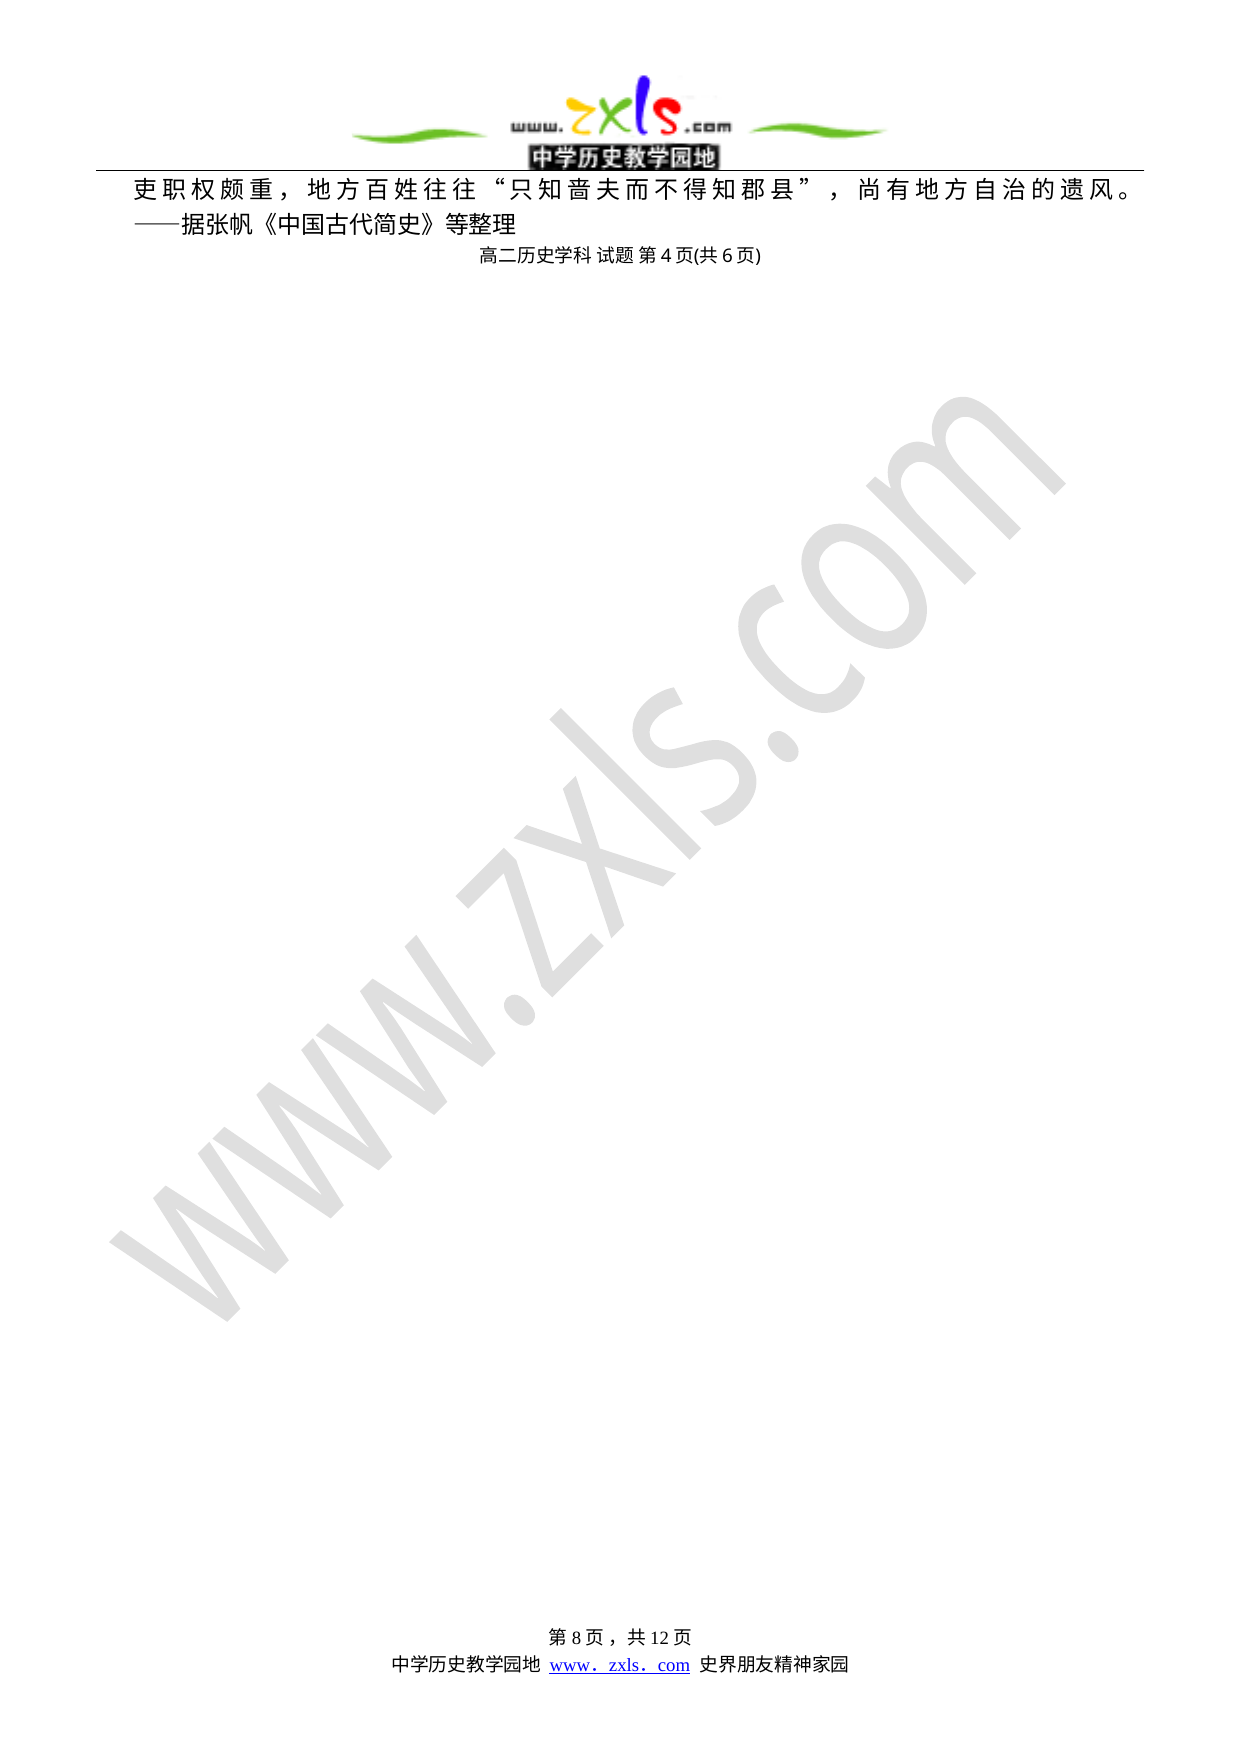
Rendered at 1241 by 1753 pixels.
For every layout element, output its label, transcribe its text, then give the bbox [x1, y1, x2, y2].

picture [351, 75, 889, 170]
text 高二历史学科 试题 第4页(共6页) [96, 241, 1144, 268]
